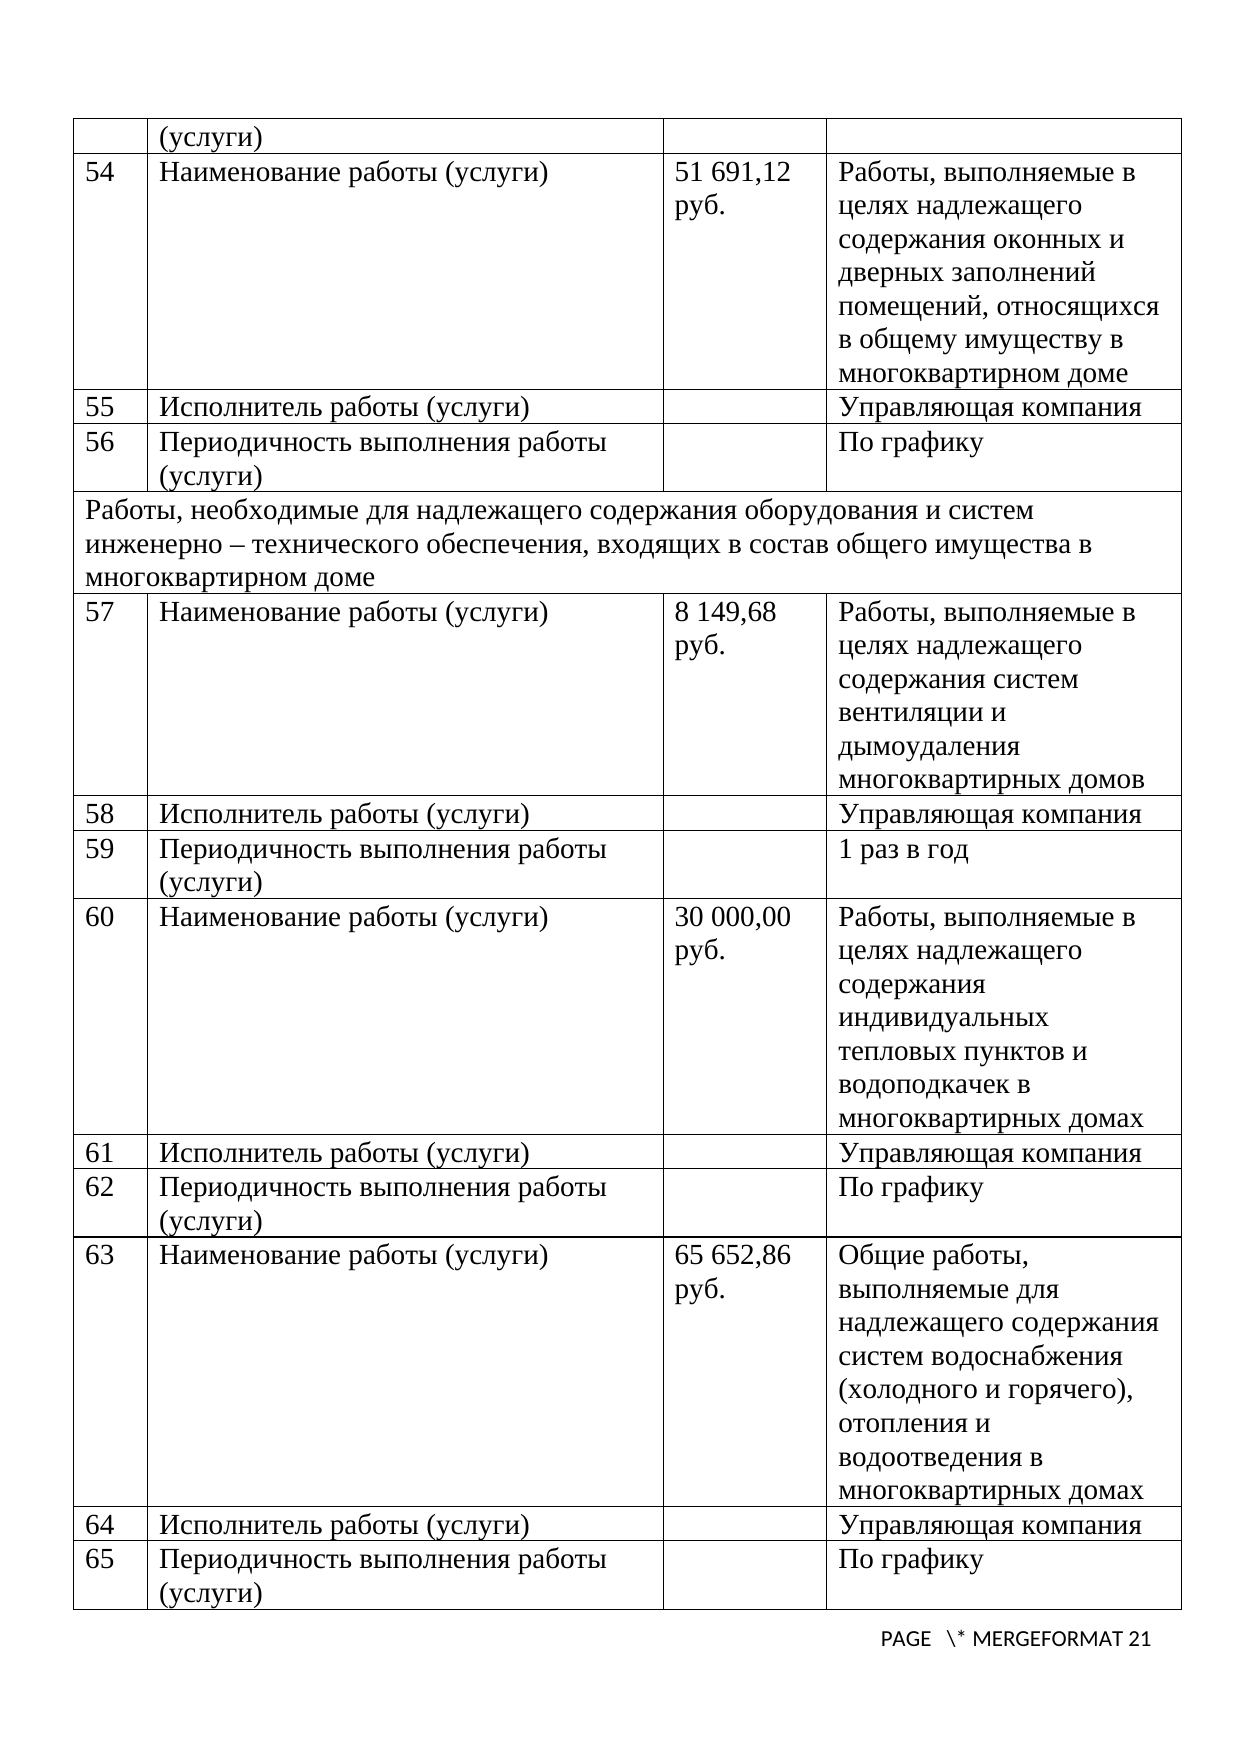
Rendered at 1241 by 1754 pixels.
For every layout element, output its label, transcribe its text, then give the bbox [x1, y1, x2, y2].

table_cell Периодичность выполнения работы (услуги) [148, 1169, 663, 1236]
table_cell Наименование работы (услуги) [148, 1238, 663, 1506]
table_cell 64 [74, 1507, 147, 1540]
table_cell 65 [74, 1541, 147, 1608]
table_cell 30 000,00 руб. [664, 899, 826, 1134]
table_cell Исполнитель работы (услуги) [148, 1135, 663, 1168]
table_cell Работы, необходимые для надлежащего содержания оборудования и систем инженерно – технического обеспечения, входящих в состав общего имущества в многоквартирном доме [74, 492, 1181, 593]
table_cell 62 [74, 1169, 147, 1236]
table_cell 57 [74, 594, 147, 795]
table_cell Общие работы, выполняемые для надлежащего содержания систем водоснабжения (холодного и горячего), отопления и водоотведения в многоквартирных домах [827, 1238, 1181, 1506]
table_cell [664, 1541, 826, 1608]
table_cell 53 [74, 119, 147, 153]
table_cell Наименование работы (услуги) [148, 899, 663, 1134]
table_cell Управляющая компания [827, 1507, 1181, 1540]
table_cell [664, 390, 826, 423]
table_cell [664, 1507, 826, 1540]
table_cell [664, 831, 826, 898]
table_cell 58 [74, 796, 147, 830]
table_cell 61 [74, 1135, 147, 1168]
table_cell [664, 1169, 826, 1236]
table_cell 63 [74, 1238, 147, 1506]
table_cell [664, 796, 826, 830]
table_cell Наименование работы (услуги) [148, 594, 663, 795]
table_cell Работы, выполняемые в целях надлежащего содержания систем вентиляции и дымоудаления многоквартирных домов [827, 594, 1181, 795]
table_cell По графику [827, 1169, 1181, 1236]
table_cell 65 652,86 руб. [664, 1238, 826, 1506]
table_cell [148, 119, 663, 153]
table_cell [664, 424, 826, 491]
table_cell По графику [827, 424, 1181, 491]
table_cell 51 691,12 руб. [664, 154, 826, 388]
table_cell Управляющая компания [827, 1135, 1181, 1168]
table_cell [664, 1135, 826, 1168]
table_cell Периодичность выполнения работы (услуги) [148, 424, 663, 491]
table_cell 1 раз в год [827, 831, 1181, 898]
table_cell Наименование работы (услуги) [148, 154, 663, 388]
table_cell [664, 119, 826, 153]
table_cell Работы, выполняемые в целях надлежащего содержания индивидуальных тепловых пунктов и водоподкачек в многоквартирных домах [827, 899, 1181, 1134]
table_cell Исполнитель работы (услуги) [148, 796, 663, 830]
table_cell Исполнитель работы (услуги) [148, 1507, 663, 1540]
table_cell Управляющая компания [827, 796, 1181, 830]
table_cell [827, 119, 1181, 153]
table_cell По графику [827, 1541, 1181, 1608]
table_cell 59 [74, 831, 147, 898]
table_cell Работы, выполняемые в целях надлежащего содержания оконных и дверных заполнений помещений, относящихся в общему имуществу в многоквартирном доме [827, 154, 1181, 388]
table_cell Периодичность выполнения работы (услуги) [148, 1541, 663, 1608]
table_cell 55 [74, 390, 147, 423]
table_cell 60 [74, 899, 147, 1134]
table_cell 54 [74, 154, 147, 388]
table_cell Исполнитель работы (услуги) [148, 390, 663, 423]
table_cell Управляющая компания [827, 390, 1181, 423]
table_cell 56 [74, 424, 147, 491]
table_cell Периодичность выполнения работы (услуги) [148, 831, 663, 898]
table_cell 8 149,68 руб. [664, 594, 826, 795]
